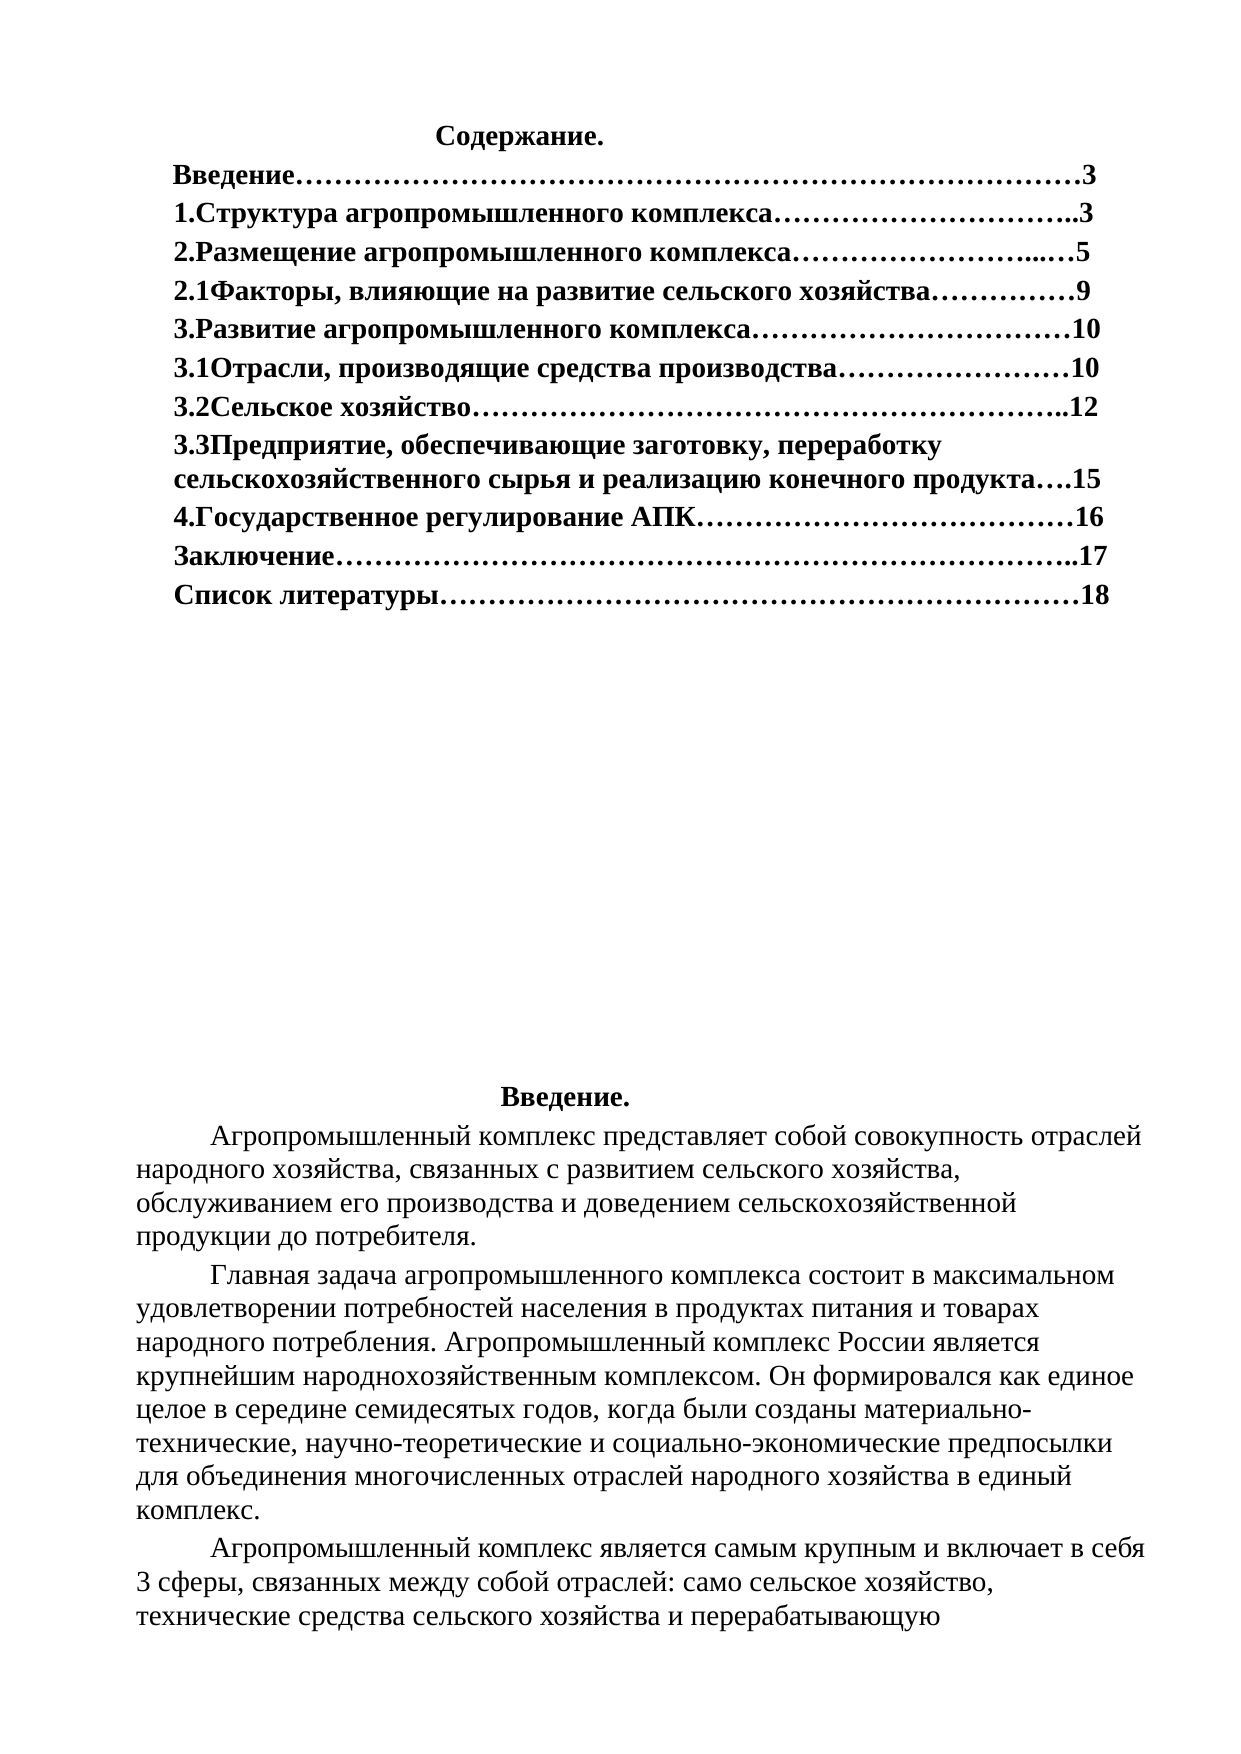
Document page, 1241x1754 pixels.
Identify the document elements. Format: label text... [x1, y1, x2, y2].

text 1.Структура агропромышленного комплекса…………………………..3 [173, 195, 1146, 229]
text 3.2Сельское хозяйство……………………………………………………..12 [173, 389, 1146, 422]
text 3.3Предприятие, обеспечивающие заготовку, переработку сельскохозяйственного сырья и реализацию конечного продукта….15 [173, 427, 1146, 494]
text Главная задача агропромышленного комплекса состоит в максимальном удовлетворении потребностей населения в продуктах питания и товарах народного потребления. Агропромышленный комплекс России является крупнейшим народнохозяйственным комплексом. Он формировался как единое целое в середине семидесятых годов, когда были созданы материально-технические, научно-теоретические и социально-экономические предпосылки для объединения многочисленных отраслей народного хозяйства в единый комплекс. [136, 1257, 1146, 1525]
text Заключение…………………………………………………………………..17 [173, 538, 1146, 572]
text 2.1Факторы, влияющие на развитие сельского хозяйства……………9 [173, 273, 1146, 306]
text Введение………………………………………………………………………3 [136, 157, 1146, 190]
text Список литературы…………………………………………………………18 [173, 577, 1146, 610]
text 3.1Отрасли, производящие средства производства……………………10 [173, 350, 1146, 383]
text 3.Развитие агропромышленного комплекса……………………………10 [173, 311, 1146, 345]
text 2.Размещение агропромышленного комплекса……………………...…5 [173, 234, 1146, 268]
text Содержание. [136, 118, 1146, 152]
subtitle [136, 1531, 1146, 1631]
text Агропромышленный комплекс представляет собой совокупность отраслей народного хозяйства, связанных с развитием сельского хозяйства, обслуживанием его производства и доведением сельскохозяйственной продукции до потребителя. [136, 1118, 1146, 1252]
text Введение. [136, 1079, 1146, 1113]
text 4.Государственное регулирование АПК…………………………………16 [173, 499, 1146, 533]
